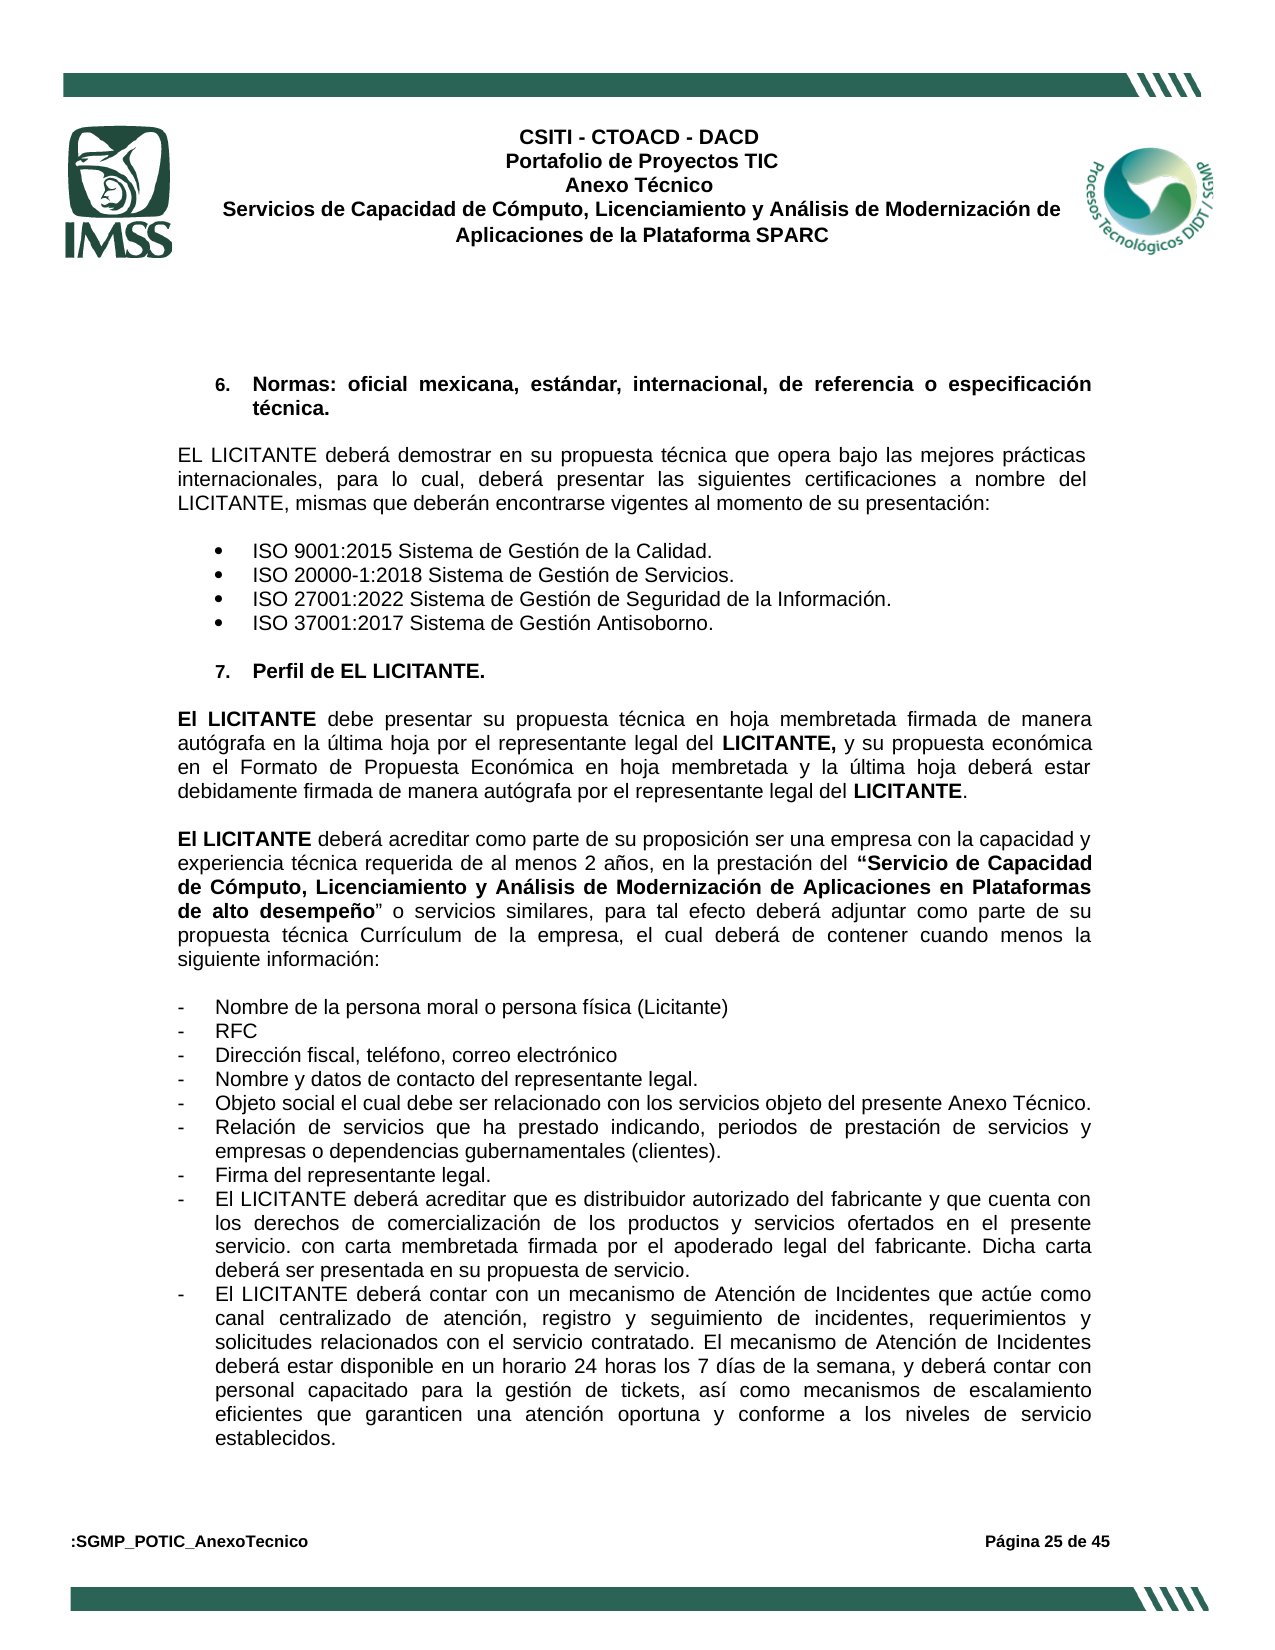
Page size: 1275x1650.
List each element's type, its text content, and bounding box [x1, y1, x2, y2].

list Relación de servicios que ha prestado indicando, periodos de prestación de servicios y empresas o dependencias gubernamentales (clientes). [177, 1114, 1093, 1162]
list ISO 20000-1:2018 Sistema de Gestión de Servicios. [215, 563, 1093, 587]
list ISO 37001:2017 Sistema de Gestión Antisoborno. [215, 611, 1093, 635]
text El LICITANTE debe presentar su propuesta técnica en hoja membretada firmada de manera autógrafa en la última hoja por el representante legal del LICITANTE, y su propuesta económica en el Formato de Propuesta Económica en hoja membretada y la última hoja deberá estar debidamente firmada de manera autógrafa por el representante legal del LICITANTE. [177, 707, 1093, 803]
list Dirección fiscal, teléfono, correo electrónico [177, 1043, 1093, 1067]
list RFC [177, 1019, 1093, 1043]
list ISO 27001:2022 Sistema de Gestión de Seguridad de la Información. [215, 587, 1093, 611]
list ISO 9001:2015 Sistema de Gestión de la Calidad. [215, 539, 1093, 563]
list Firma del representante legal. [177, 1162, 1093, 1186]
subtitle Normas: oficial mexicana, estándar, internacional, de referencia o especificación técnica. [215, 371, 1093, 419]
picture [70, 1587, 1209, 1611]
text El LICITANTE deberá acreditar como parte de su proposición ser una empresa con la capacidad y experiencia técnica requerida de al menos 2 años, en la prestación del “Servicio de Capacidad de Cómputo, Licenciamiento y Análisis de Modernización de Aplicaciones en Plataformas de alto desempeño” o servicios similares, para tal efecto deberá adjuntar como parte de su propuesta técnica Currículum de la empresa, el cual deberá de contener cuando menos la siguiente información: [177, 827, 1093, 971]
picture [1084, 145, 1213, 254]
list El LICITANTE deberá contar con un mecanismo de Atención de Incidentes que actúe como canal centralizado de atención, registro y seguimiento de incidentes, requerimientos y solicitudes relacionados con el servicio contratado. El mecanismo de Atención de Incidentes deberá estar disponible en un horario 24 horas los 7 días de la semana, y deberá contar con personal capacitado para la gestión de tickets, así como mecanismos de escalamiento eficientes que garanticen una atención oportuna y conforme a los niveles de servicio establecidos. [177, 1282, 1093, 1450]
text EL LICITANTE deberá demostrar en su propuesta técnica que opera bajo las mejores prácticas internacionales, para lo cual, deberá presentar las siguientes certificaciones a nombre del LICITANTE, mismas que deberán encontrarse vigentes al momento de su presentación: [177, 443, 1088, 515]
list Nombre y datos de contacto del representante legal. [177, 1067, 1093, 1091]
list El LICITANTE deberá acreditar que es distribuidor autorizado del fabricante y que cuenta con los derechos de comercialización de los productos y servicios ofertados en el presente servicio. con carta membretada firmada por el apoderado legal del fabricante. Dicha carta deberá ser presentada en su propuesta de servicio. [177, 1186, 1093, 1282]
picture [63, 124, 173, 258]
subtitle Perfil de EL LICITANTE. [215, 659, 1093, 683]
list Nombre de la persona moral o persona física (Licitante) [177, 995, 1093, 1019]
picture [63, 73, 1202, 97]
list Objeto social el cual debe ser relacionado con los servicios objeto del presente Anexo Técnico. [177, 1091, 1093, 1114]
